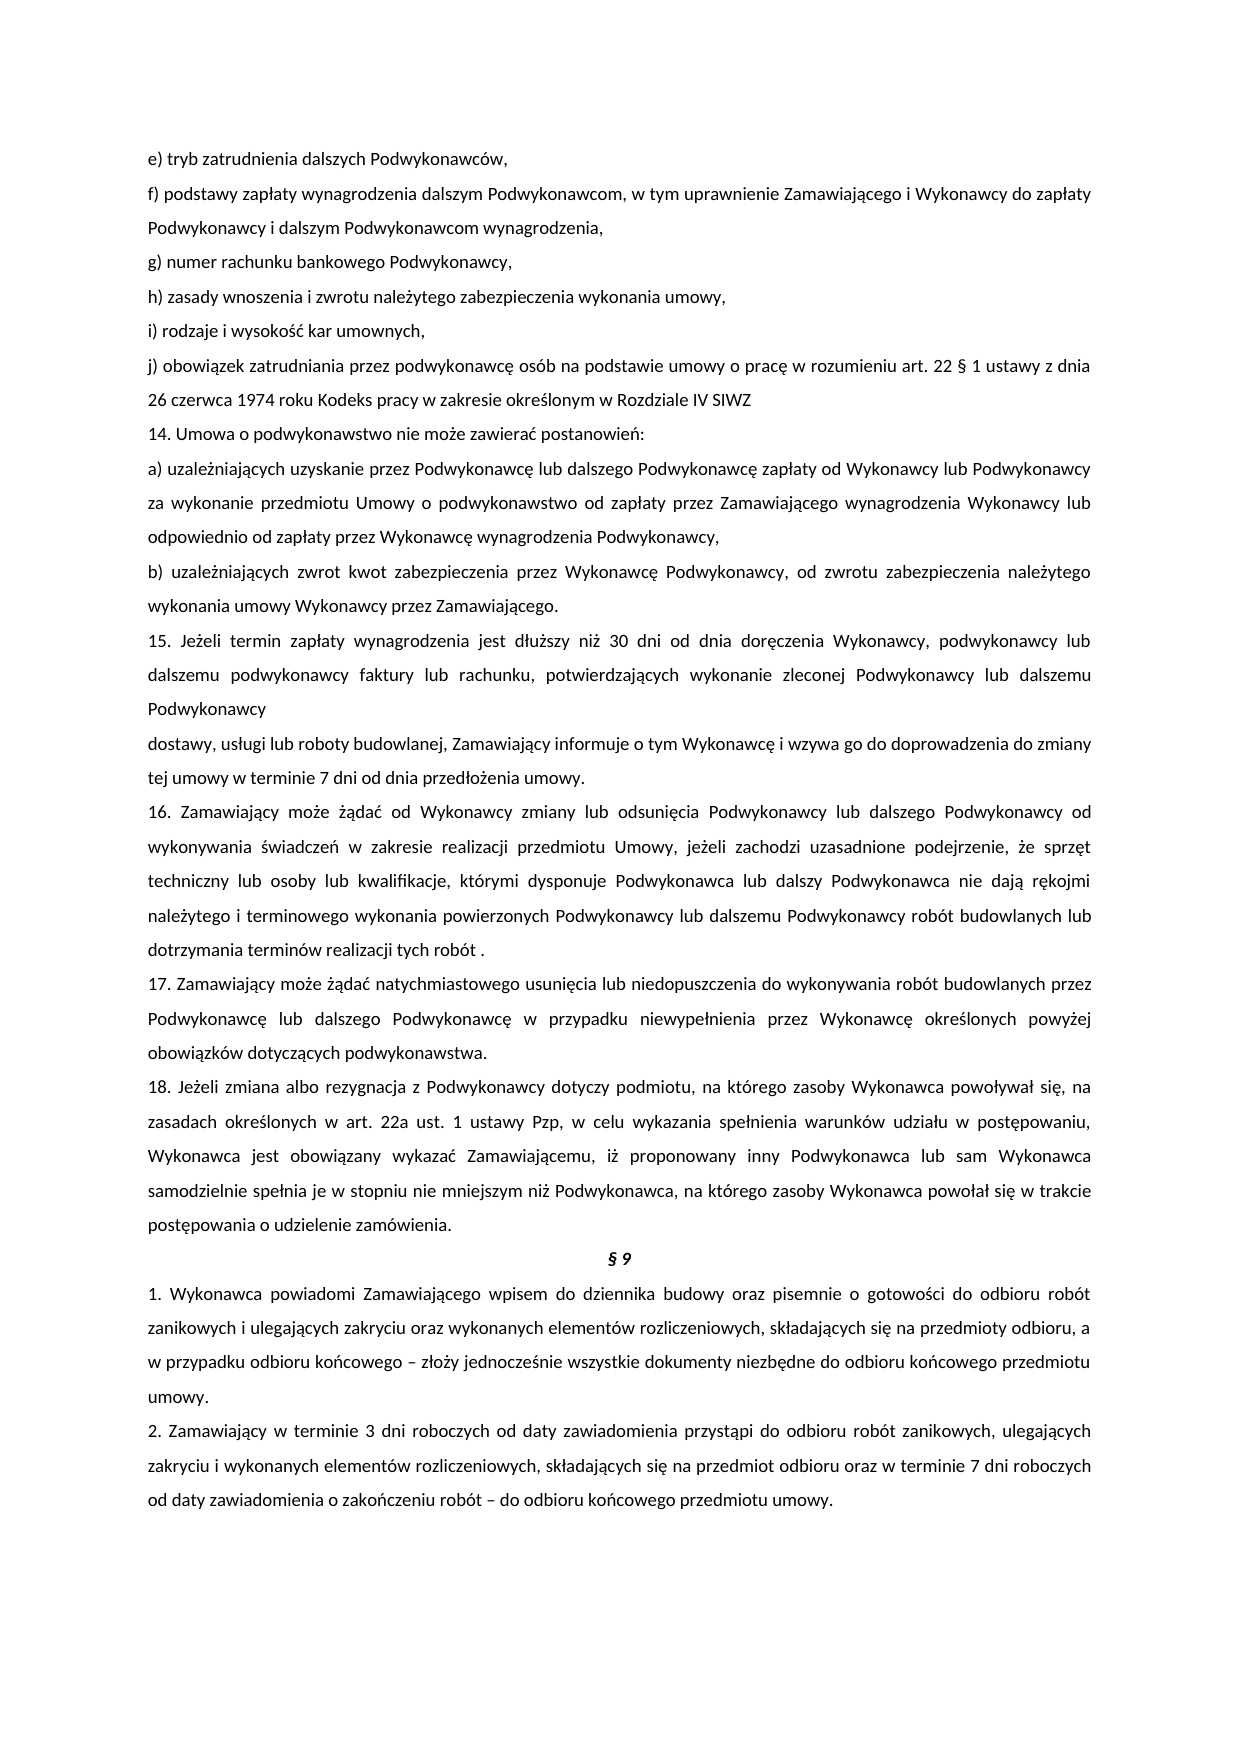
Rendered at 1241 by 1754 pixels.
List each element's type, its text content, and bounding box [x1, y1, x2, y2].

text f) podstawy zapłaty wynagrodzenia dalszym Podwykonawcom, w tym uprawnienie Zamawiającego i Wykonawcy do zapłaty Podwykonawcy i dalszym Podwykonawcom wynagrodzenia, [148, 182, 1093, 239]
text 16. Zamawiający może żądać od Wykonawcy zmiany lub odsunięcia Podwykonawcy lub dalszego Podwykonawcy od wykonywania świadczeń w zakresie realizacji przedmiotu Umowy, jeżeli zachodzi uzasadnione podejrzenie, że sprzęt techniczny lub osoby lub kwalifikacje, którymi dysponuje Podwykonawca lub dalszy Podwykonawca nie dają rękojmi należytego i terminowego wykonania powierzonych Podwykonawcy lub dalszemu Podwykonawcy robót budowlanych lub dotrzymania terminów realizacji tych robót . [148, 801, 1093, 961]
text dostawy, usługi lub roboty budowlanej, Zamawiający informuje o tym Wykonawcę i wzywa go do doprowadzenia do zmiany tej umowy w terminie 7 dni od dnia przedłożenia umowy. [148, 732, 1093, 789]
text h) zasady wnoszenia i zwrotu należytego zabezpieczenia wykonania umowy, [148, 285, 1093, 308]
text e) tryb zatrudnienia dalszych Podwykonawców, [148, 148, 1093, 171]
text § 9 [148, 1248, 1093, 1271]
text 18. Jeżeli zmiana albo rezygnacja z Podwykonawcy dotyczy podmiotu, na którego zasoby Wykonawca powoływał się, na zasadach określonych w art. 22a ust. 1 ustawy Pzp, w celu wykazania spełnienia warunków udziału w postępowaniu, Wykonawca jest obowiązany wykazać Zamawiającemu, iż proponowany inny Podwykonawca lub sam Wykonawca samodzielnie spełnia je w stopniu nie mniejszym niż Podwykonawca, na którego zasoby Wykonawca powołał się w trakcie postępowania o udzielenie zamówienia. [148, 1076, 1093, 1236]
text b) uzależniających zwrot kwot zabezpieczenia przez Wykonawcę Podwykonawcy, od zwrotu zabezpieczenia należytego wykonania umowy Wykonawcy przez Zamawiającego. [148, 560, 1093, 617]
text 15. Jeżeli termin zapłaty wynagrodzenia jest dłuższy niż 30 dni od dnia doręczenia Wykonawcy, podwykonawcy lub dalszemu podwykonawcy faktury lub rachunku, potwierdzających wykonanie zleconej Podwykonawcy lub dalszemu Podwykonawcy [148, 629, 1093, 721]
text 2. Zamawiający w terminie 3 dni roboczych od daty zawiadomienia przystąpi do odbioru robót zanikowych, ulegających zakryciu i wykonanych elementów rozliczeniowych, składających się na przedmiot odbioru oraz w terminie 7 dni roboczych od daty zawiadomienia o zakończeniu robót – do odbioru końcowego przedmiotu umowy. [148, 1419, 1093, 1511]
text j) obowiązek zatrudniania przez podwykonawcę osób na podstawie umowy o pracę w rozumieniu art. 22 § 1 ustawy z dnia 26 czerwca 1974 roku Kodeks pracy w zakresie określonym w Rozdziale IV SIWZ [148, 354, 1093, 411]
text i) rodzaje i wysokość kar umownych, [148, 319, 1093, 342]
text a) uzależniających uzyskanie przez Podwykonawcę lub dalszego Podwykonawcę zapłaty od Wykonawcy lub Podwykonawcy za wykonanie przedmiotu Umowy o podwykonawstwo od zapłaty przez Zamawiającego wynagrodzenia Wykonawcy lub odpowiednio od zapłaty przez Wykonawcę wynagrodzenia Podwykonawcy, [148, 457, 1093, 549]
text 1. Wykonawca powiadomi Zamawiającego wpisem do dziennika budowy oraz pisemnie o gotowości do odbioru robót zanikowych i ulegających zakryciu oraz wykonanych elementów rozliczeniowych, składających się na przedmioty odbioru, a w przypadku odbioru końcowego – złoży jednocześnie wszystkie dokumenty niezbędne do odbioru końcowego przedmiotu umowy. [148, 1282, 1093, 1408]
text g) numer rachunku bankowego Podwykonawcy, [148, 251, 1093, 274]
text 17. Zamawiający może żądać natychmiastowego usunięcia lub niedopuszczenia do wykonywania robót budowlanych przez Podwykonawcę lub dalszego Podwykonawcę w przypadku niewypełnienia przez Wykonawcę określonych powyżej obowiązków dotyczących podwykonawstwa. [148, 973, 1093, 1064]
text 14. Umowa o podwykonawstwo nie może zawierać postanowień: [148, 423, 1093, 446]
